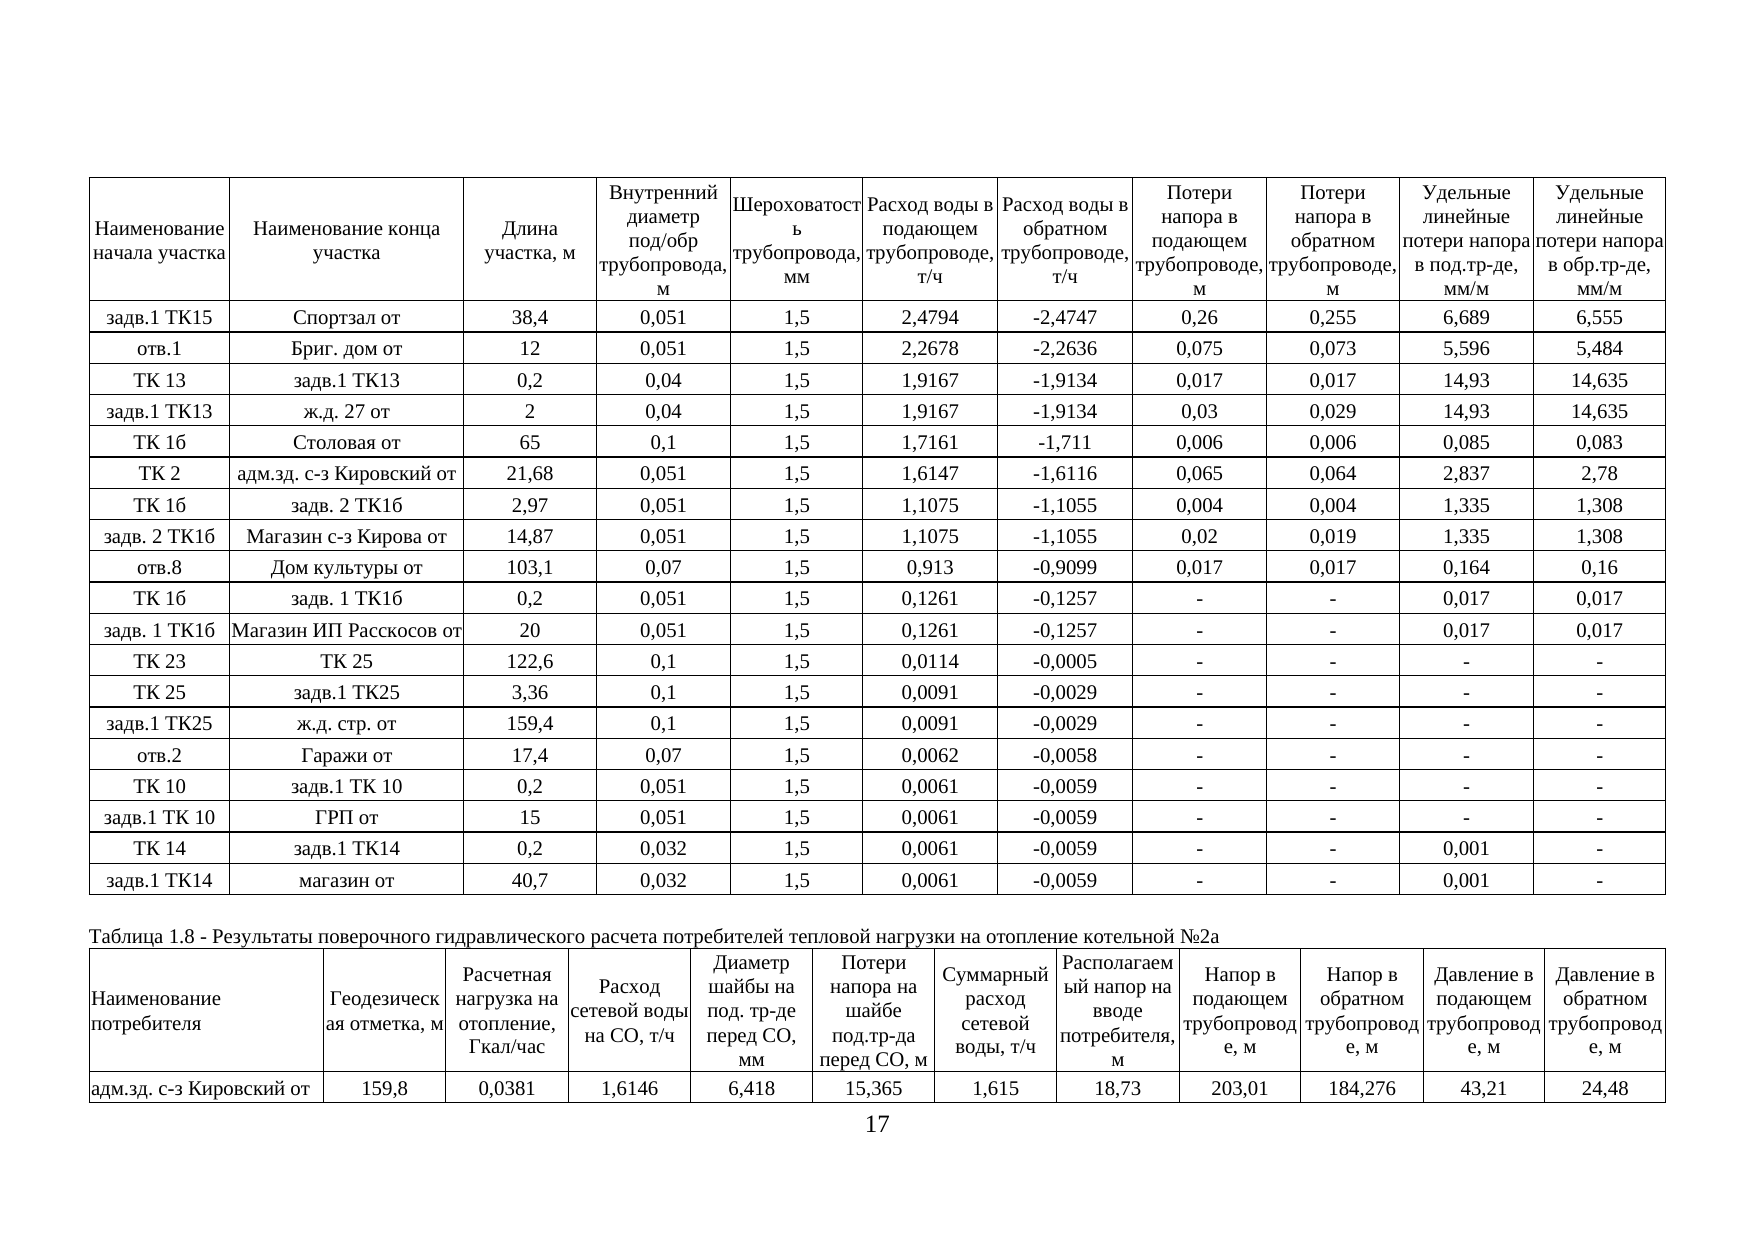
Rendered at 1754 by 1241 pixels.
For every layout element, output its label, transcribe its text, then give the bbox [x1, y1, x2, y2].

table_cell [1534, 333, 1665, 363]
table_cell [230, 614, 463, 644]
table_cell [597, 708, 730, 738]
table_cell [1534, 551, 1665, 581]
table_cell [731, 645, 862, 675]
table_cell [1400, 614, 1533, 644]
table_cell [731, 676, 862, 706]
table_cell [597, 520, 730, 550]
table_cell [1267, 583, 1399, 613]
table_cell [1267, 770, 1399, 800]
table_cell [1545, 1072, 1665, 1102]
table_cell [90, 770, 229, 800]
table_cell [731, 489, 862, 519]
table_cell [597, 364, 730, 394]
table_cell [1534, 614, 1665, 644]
table_header Потери напора в подающем трубопроводе, м [1133, 178, 1266, 300]
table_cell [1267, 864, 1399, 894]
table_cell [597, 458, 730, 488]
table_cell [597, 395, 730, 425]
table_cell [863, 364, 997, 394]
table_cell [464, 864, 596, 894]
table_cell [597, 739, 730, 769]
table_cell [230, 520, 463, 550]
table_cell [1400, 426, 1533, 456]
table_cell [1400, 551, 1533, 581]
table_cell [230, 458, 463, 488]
table_header Удельные линейные потери напора в под.тр-де, мм/м [1400, 178, 1533, 300]
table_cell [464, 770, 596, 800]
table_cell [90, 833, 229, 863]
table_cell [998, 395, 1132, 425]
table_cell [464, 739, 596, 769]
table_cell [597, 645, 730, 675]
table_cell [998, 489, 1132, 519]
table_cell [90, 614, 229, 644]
table_header Расход воды в обратном трубопроводе, т/ч [998, 178, 1132, 300]
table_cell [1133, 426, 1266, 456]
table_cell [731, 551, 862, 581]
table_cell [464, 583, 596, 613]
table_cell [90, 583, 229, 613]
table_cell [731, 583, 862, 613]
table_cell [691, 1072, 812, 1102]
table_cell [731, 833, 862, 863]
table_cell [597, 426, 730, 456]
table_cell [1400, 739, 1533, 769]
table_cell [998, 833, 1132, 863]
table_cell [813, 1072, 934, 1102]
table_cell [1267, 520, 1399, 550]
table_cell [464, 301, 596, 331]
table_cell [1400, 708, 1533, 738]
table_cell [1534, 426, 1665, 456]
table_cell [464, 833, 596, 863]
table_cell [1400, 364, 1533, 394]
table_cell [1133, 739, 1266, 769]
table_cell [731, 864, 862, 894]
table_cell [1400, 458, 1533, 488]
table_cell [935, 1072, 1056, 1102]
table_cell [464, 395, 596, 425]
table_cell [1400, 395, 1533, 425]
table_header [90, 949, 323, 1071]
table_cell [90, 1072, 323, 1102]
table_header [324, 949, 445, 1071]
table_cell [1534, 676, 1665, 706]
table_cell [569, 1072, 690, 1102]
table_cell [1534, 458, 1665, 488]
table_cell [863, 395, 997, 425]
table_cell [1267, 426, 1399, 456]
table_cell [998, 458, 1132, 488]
table_header Наименование конца участка [230, 178, 463, 300]
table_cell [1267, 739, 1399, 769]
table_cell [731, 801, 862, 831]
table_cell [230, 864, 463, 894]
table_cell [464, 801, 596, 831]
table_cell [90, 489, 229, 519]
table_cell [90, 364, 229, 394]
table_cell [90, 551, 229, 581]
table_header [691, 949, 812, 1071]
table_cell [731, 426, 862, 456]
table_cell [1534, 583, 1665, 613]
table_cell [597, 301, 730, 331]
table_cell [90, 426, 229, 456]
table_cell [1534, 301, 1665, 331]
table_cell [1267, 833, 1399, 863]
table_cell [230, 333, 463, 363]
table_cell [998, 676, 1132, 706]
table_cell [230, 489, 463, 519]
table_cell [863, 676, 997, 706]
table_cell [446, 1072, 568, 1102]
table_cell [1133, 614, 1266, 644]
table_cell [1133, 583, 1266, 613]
table_header Длина участка, м [464, 178, 596, 300]
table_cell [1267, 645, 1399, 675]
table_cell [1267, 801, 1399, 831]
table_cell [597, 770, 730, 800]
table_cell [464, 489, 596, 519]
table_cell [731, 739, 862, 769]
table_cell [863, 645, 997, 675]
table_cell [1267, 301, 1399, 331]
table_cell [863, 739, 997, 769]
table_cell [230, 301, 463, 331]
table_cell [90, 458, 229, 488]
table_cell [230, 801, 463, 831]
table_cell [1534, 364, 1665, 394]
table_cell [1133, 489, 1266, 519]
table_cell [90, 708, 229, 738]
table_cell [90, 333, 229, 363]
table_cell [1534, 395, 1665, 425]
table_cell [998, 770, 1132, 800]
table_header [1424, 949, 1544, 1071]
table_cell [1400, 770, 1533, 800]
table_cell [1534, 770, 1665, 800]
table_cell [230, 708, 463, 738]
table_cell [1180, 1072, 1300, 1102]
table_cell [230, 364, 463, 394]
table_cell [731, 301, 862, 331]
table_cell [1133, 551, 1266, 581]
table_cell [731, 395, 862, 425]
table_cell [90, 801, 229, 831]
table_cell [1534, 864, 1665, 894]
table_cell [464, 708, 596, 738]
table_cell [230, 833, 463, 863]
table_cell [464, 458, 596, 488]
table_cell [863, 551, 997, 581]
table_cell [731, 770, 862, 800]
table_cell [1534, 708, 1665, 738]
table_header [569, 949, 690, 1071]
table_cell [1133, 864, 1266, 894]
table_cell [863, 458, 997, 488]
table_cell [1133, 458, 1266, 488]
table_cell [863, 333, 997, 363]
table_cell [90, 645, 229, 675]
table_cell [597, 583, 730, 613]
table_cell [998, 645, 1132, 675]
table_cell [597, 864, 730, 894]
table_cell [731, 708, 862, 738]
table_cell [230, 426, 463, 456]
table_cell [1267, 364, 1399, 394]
table_header Наименование начала участка [90, 178, 229, 300]
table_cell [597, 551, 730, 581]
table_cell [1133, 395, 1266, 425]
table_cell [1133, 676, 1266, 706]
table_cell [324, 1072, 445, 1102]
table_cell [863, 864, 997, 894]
table_header Шероховатость трубопровода, мм [731, 178, 862, 300]
table_header Удельные линейные потери напора в обр.тр-де, мм/м [1534, 178, 1665, 300]
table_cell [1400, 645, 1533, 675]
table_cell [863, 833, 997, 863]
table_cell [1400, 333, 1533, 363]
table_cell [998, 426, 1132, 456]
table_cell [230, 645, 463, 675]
text Таблица . - Результаты поверочного гидравлического расчета потребителей тепловой нагрузки на отопление котельной №2а [89, 924, 1665, 948]
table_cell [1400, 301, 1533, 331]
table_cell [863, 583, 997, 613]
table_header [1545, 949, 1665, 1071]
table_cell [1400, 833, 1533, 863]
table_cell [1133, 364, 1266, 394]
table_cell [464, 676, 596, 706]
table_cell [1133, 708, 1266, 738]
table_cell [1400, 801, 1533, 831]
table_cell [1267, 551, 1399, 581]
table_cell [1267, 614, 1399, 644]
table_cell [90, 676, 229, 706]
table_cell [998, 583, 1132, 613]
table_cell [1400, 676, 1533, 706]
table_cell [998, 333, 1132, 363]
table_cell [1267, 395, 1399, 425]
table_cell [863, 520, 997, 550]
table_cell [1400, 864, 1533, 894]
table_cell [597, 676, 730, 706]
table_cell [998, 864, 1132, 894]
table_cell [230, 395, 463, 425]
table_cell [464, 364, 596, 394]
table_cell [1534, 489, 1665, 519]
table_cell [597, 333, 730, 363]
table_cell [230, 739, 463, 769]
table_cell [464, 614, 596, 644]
table_header Потери напора в обратном трубопроводе, м [1267, 178, 1399, 300]
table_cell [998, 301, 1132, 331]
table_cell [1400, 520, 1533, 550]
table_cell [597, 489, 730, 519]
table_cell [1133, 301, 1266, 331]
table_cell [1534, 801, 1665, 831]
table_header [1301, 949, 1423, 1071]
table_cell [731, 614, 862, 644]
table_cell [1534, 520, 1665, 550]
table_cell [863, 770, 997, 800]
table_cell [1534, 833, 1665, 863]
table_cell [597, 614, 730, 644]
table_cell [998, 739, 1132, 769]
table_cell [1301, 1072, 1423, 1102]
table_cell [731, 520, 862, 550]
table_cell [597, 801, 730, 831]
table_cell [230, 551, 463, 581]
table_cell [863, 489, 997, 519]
table_header Внутpенний диаметp под/обр тpубопpовода, м [597, 178, 730, 300]
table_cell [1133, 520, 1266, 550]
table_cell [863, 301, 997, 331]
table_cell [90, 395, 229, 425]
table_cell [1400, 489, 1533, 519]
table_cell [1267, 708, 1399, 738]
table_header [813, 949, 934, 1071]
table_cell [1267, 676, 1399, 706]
table_header Расход воды в подающем трубопроводе, т/ч [863, 178, 997, 300]
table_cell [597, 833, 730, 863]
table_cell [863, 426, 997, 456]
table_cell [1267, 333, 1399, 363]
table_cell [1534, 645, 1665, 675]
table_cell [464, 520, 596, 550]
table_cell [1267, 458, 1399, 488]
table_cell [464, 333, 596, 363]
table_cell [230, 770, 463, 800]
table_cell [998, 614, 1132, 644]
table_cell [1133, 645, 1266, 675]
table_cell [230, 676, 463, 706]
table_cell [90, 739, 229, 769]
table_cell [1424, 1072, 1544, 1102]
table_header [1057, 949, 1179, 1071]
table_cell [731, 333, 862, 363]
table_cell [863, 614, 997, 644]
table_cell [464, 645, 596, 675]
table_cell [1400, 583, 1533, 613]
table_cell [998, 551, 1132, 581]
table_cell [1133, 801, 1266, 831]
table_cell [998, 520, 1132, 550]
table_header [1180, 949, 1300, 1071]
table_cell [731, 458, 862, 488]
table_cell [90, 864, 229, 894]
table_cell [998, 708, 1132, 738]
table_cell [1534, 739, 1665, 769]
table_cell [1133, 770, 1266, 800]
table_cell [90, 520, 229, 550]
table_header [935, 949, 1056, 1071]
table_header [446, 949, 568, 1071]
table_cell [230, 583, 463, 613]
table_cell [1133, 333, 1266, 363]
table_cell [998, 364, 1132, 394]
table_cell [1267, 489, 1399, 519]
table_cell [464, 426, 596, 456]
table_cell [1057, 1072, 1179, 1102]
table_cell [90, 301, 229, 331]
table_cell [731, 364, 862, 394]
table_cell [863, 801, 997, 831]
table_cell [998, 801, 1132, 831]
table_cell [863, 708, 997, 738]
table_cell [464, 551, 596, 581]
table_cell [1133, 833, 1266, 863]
